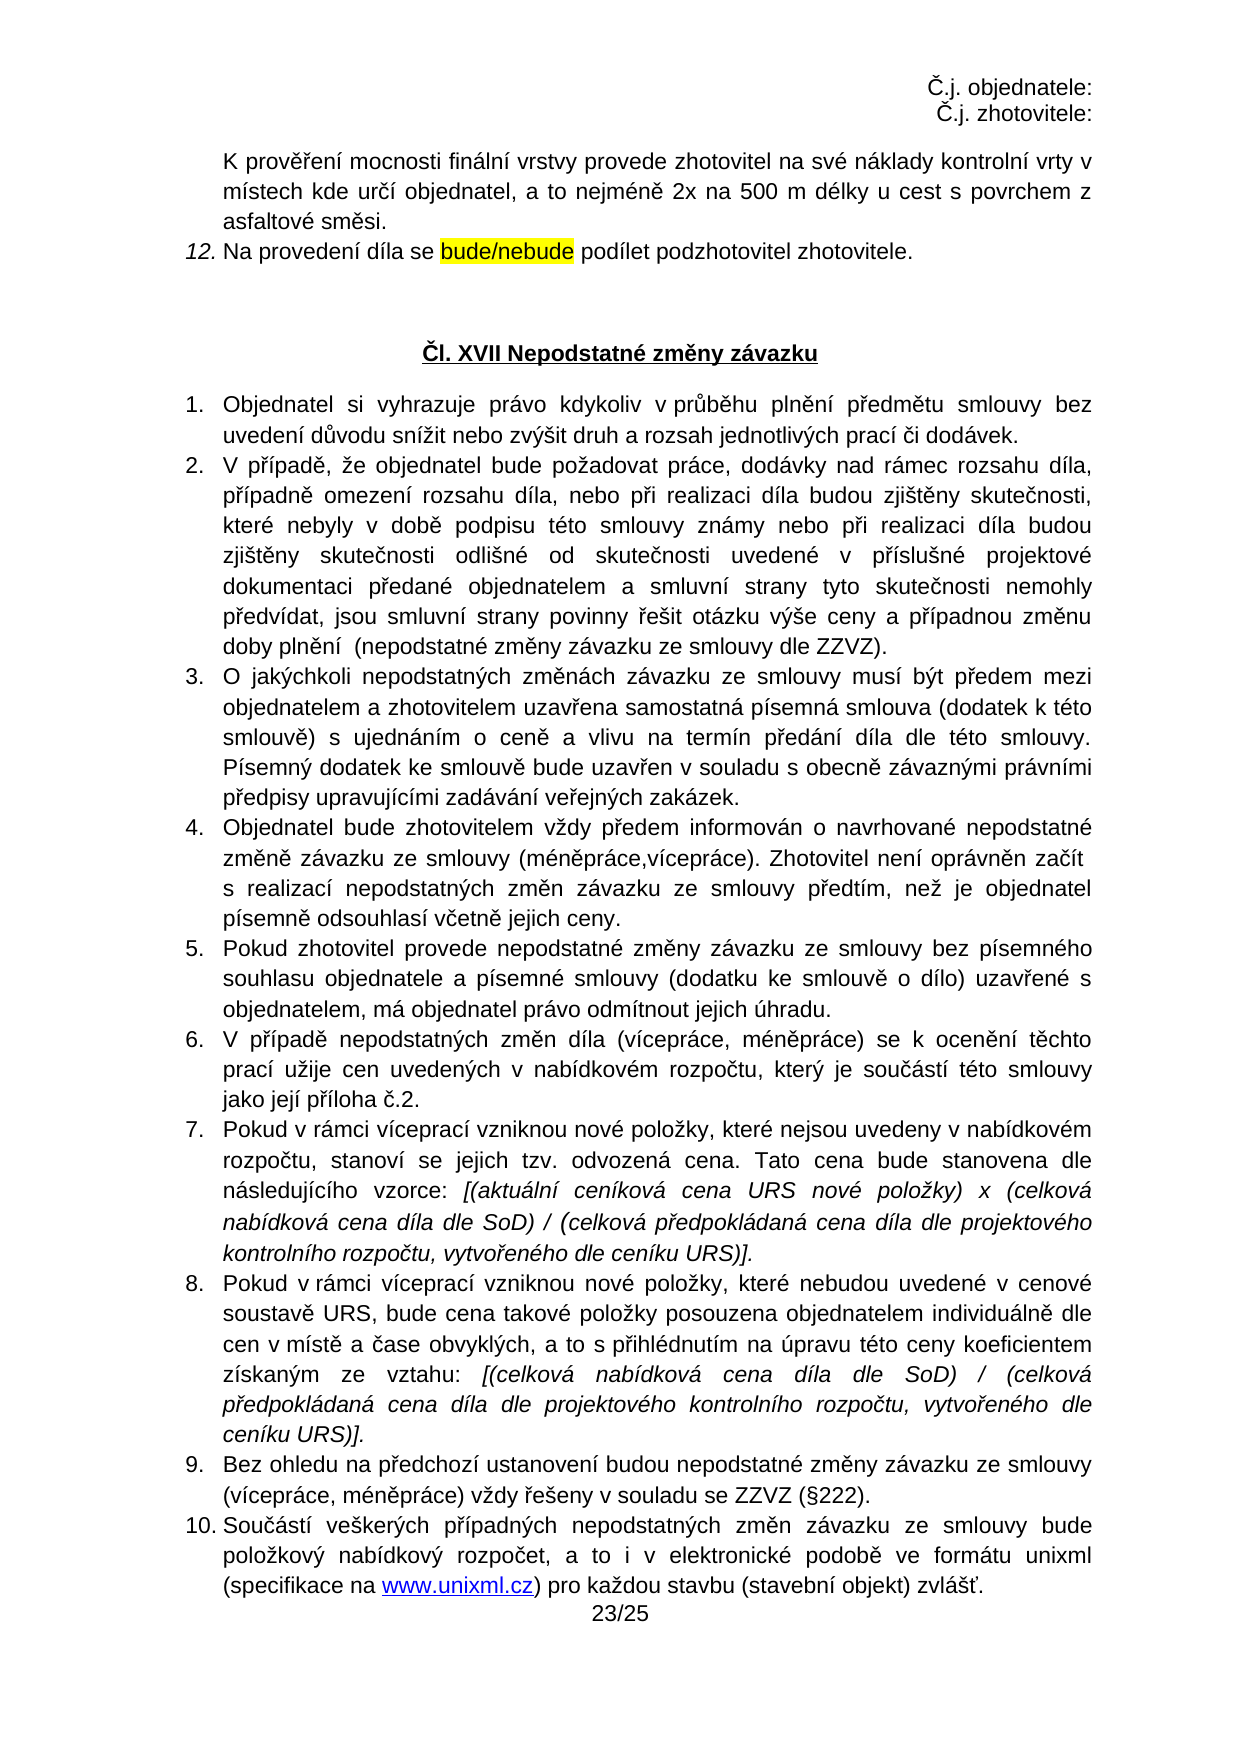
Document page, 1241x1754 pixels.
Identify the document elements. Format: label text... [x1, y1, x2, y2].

list Objednatel si vyhrazuje právo kdykoliv v průběhu plnění předmětu smlouvy bez uvedení důvodu snížit nebo zvýšit druh a rozsah jednotlivých prací či dodávek. [185, 391, 1093, 448]
list Na provedení díla se bude/nebude podílet podzhotovitel zhotovitele. [574, 238, 1093, 264]
list Pokud zhotovitel provede nepodstatné změny závazku ze smlouvy bez písemného souhlasu objednatele a písemné smlouvy (dodatku ke smlouvě o dílo) uzavřené s objednatelem, má objednatel právo odmítnout jejich úhradu. [185, 935, 1093, 1022]
list K prověření mocnosti finální vrstvy provede zhotovitel na své náklady kontrolní vrty v místech kde určí objednatel, a to nejméně 2x na 500 m délky u cest s povrchem z asfaltové směsi. [223, 148, 1093, 234]
list Součástí veškerých případných nepodstatných změn závazku ze smlouvy bude položkový nabídkový rozpočet, a to i v elektronické podobě ve formátu unixml (specifikace na www.unixml.cz) pro každou stavbu (stavební objekt) zvlášť. [185, 1512, 1093, 1599]
list Objednatel bude zhotovitelem vždy předem informován o navrhované nepodstatné změně závazku ze smlouvy (méněpráce,vícepráce). Zhotovitel není oprávněn začít s realizací nepodstatných změn závazku ze smlouvy předtím, než je objednatel písemně odsouhlasí včetně jejich ceny. [185, 814, 1093, 931]
list Pokud v rámci víceprací vzniknou nové položky, které nejsou uvedeny v nabídkovém rozpočtu, stanoví se jejich tzv. odvozená cena. Tato cena bude stanovena dle následujícího vzorce: [(aktuální ceníková cena URS nové položky) x (celková nabídková cena díla dle SoD) / (celková předpokládaná cena díla dle projektového kontrolního rozpočtu, vytvořeného dle ceníku URS)]. [185, 1116, 1093, 1266]
list V případě nepodstatných změn díla (vícepráce, méněpráce) se k ocenění těchto prací užije cen uvedených v nabídkovém rozpočtu, který je součástí této smlouvy jako její příloha č.2. [185, 1026, 1093, 1112]
list Bez ohledu na předchozí ustanovení budou nepodstatné změny závazku ze smlouvy (vícepráce, méněpráce) vždy řešeny v souladu se ZZVZ (§222). [185, 1451, 1093, 1508]
list Na provedení díla se bude/nebude podílet podzhotovitel zhotovitele. [185, 238, 440, 264]
list V případě, že objednatel bude požadovat práce, dodávky nad rámec rozsahu díla, případně omezení rozsahu díla, nebo při realizaci díla budou zjištěny skutečnosti, které nebyly v době podpisu této smlouvy známy nebo při realizaci díla budou zjištěny skutečnosti odlišné od skutečnosti uvedené v příslušné projektové dokumentaci předané objednatelem a smluvní strany tyto skutečnosti nemohly předvídat, jsou smluvní strany povinny řešit otázku výše ceny a případnou změnu doby plnění (nepodstatné změny závazku ze smlouvy dle ZZVZ). [185, 452, 1093, 659]
list O jakýchkoli nepodstatných změnách závazku ze smlouvy musí být předem mezi objednatelem a zhotovitelem uzavřena samostatná písemná smlouva (dodatek k této smlouvě) s ujednáním o ceně a vlivu na termín předání díla dle této smlouvy. Písemný dodatek ke smlouvě bude uzavřen v souladu s obecně závaznými právními předpisy upravujícími zadávání veřejných zakázek. [185, 663, 1093, 810]
text Čl. XVII Nepodstatné změny závazku [148, 340, 1093, 367]
list Pokud v rámci víceprací vzniknou nové položky, které nebudou uvedené v cenové soustavě URS, bude cena takové položky posouzena objednatelem individuálně dle cen v místě a čase obvyklých, a to s přihlédnutím na úpravu této ceny koeficientem získaným ze vztahu: [(celková nabídková cena díla dle SoD) / (celková předpokládaná cena díla dle projektového kontrolního rozpočtu, vytvořeného dle ceníku URS)]. [185, 1270, 1093, 1448]
